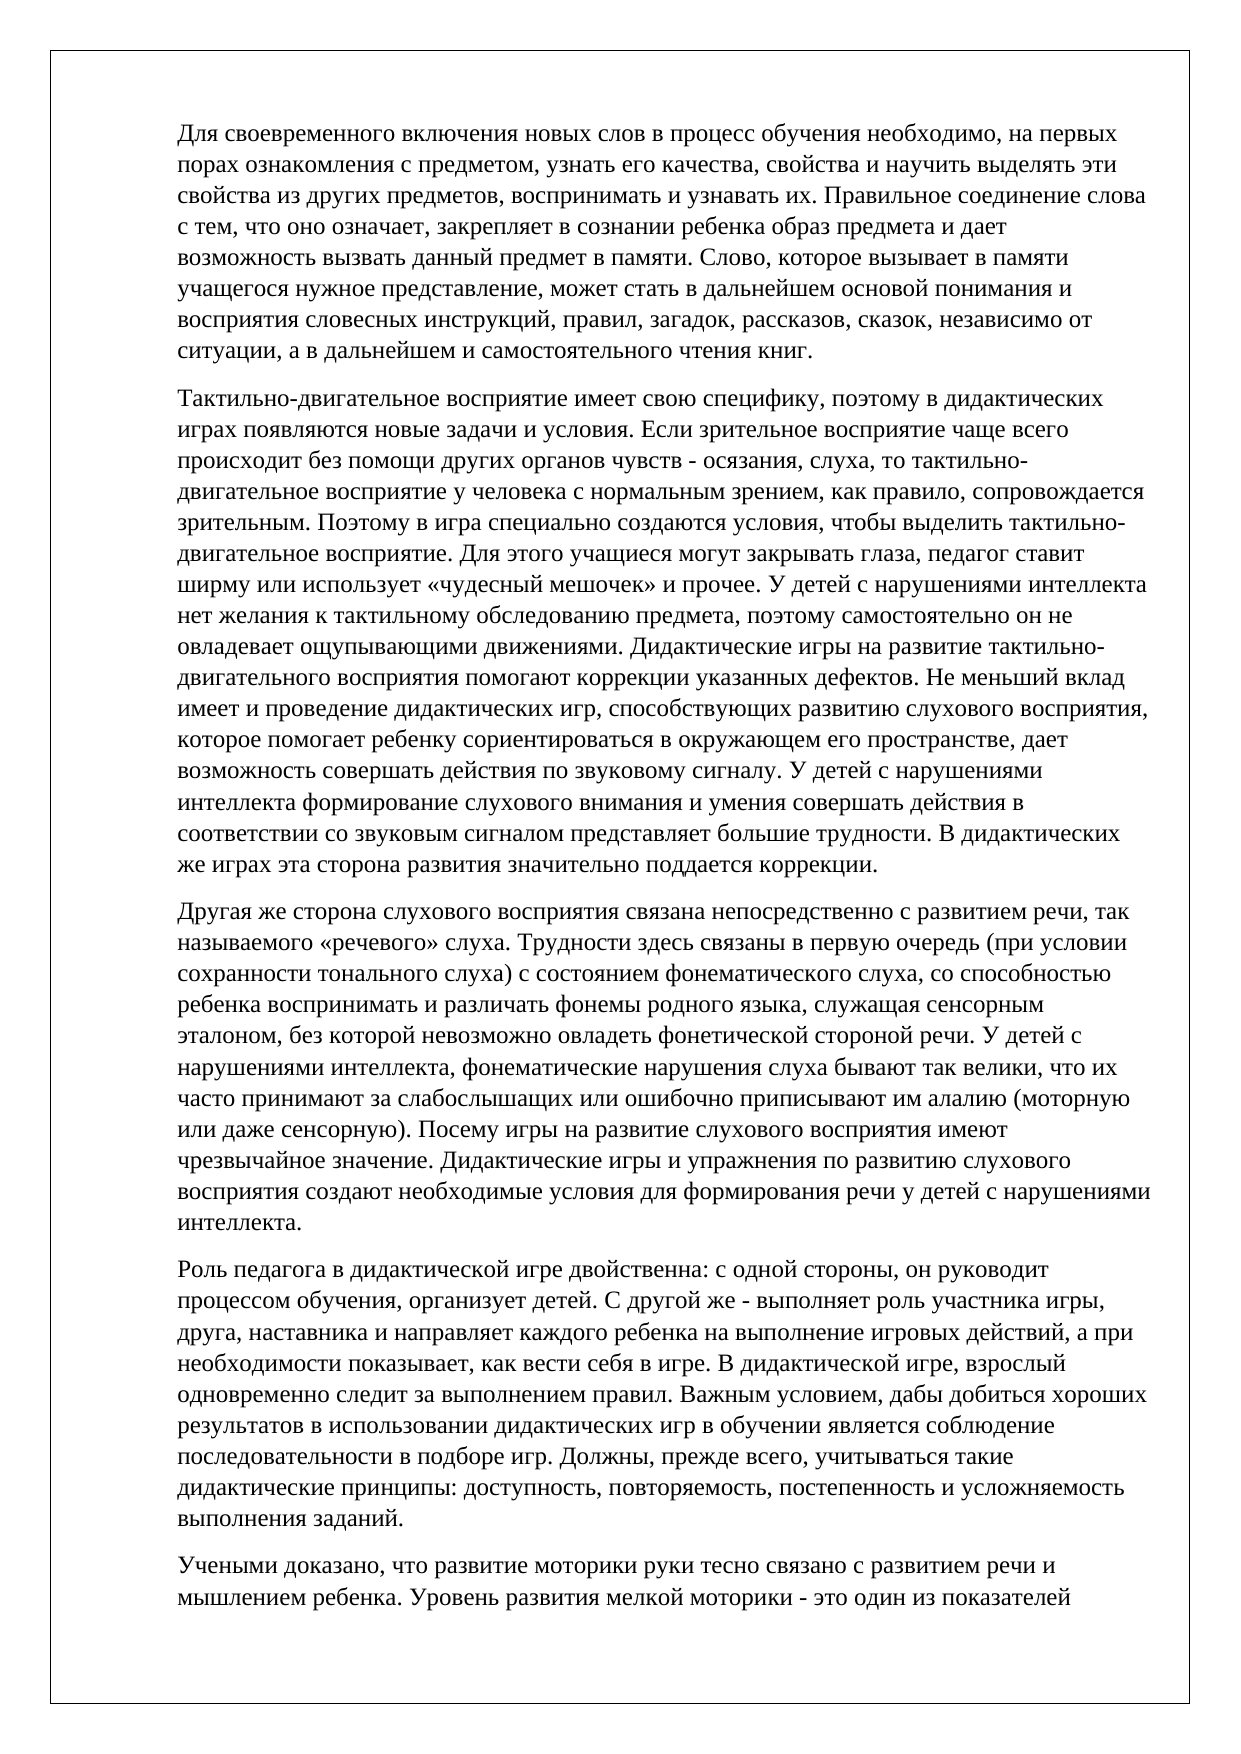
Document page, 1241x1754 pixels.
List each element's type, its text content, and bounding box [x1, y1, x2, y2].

text Другая же сторона слухового восприятия связана непосредственно с развитием речи, так называемого «речевого» слуха. Трудности здесь связаны в первую очередь (при условии сохранности тонального слуха) с состоянием фонематического слуха, со способностью ребенка воспринимать и различать фонемы родного языка, служащая сенсорным эталоном, без которой невозможно овладеть фонетической стороной речи. У детей с нарушениями интеллекта, фонематические нарушения слуха бывают так велики, что их часто принимают за слабослышащих или ошибочно приписывают им алалию (моторную или даже сенсорную). Посему игры на развитие слухового восприятия имеют чрезвычайное значение. Дидактические игры и упражнения по развитию слухового восприятия создают необходимые условия для формирования речи у детей с нарушениями интеллекта. [177, 896, 1152, 1236]
text Для своевременного включения новых слов в процесс обучения необходимо, на первых порах ознакомления с предметом, узнать его качества, свойства и научить выделять эти свойства из других предметов, воспринимать и узнавать их. Правильное соединение слова с тем, что оно означает, закрепляет в сознании ребенка образ предмета и дает возможность вызвать данный предмет в памяти. Слово, которое вызывает в памяти учащегося нужное представление, может стать в дальнейшем основой понимания и восприятия словесных инструкций, правил, загадок, рассказов, сказок, независимо от ситуации, а в дальнейшем и самостоятельного чтения книг. [177, 118, 1152, 364]
text Тактильно-двигательное восприятие имеет свою специфику, поэтому в дидактических играх появляются новые задачи и условия. Если зрительное восприятие чаще всего происходит без помощи других органов чувств - осязания, слуха, то тактильно-двигательное восприятие у человека с нормальным зрением, как правило, сопровождается зрительным. Поэтому в игра специально создаются условия, чтобы выделить тактильно-двигательное восприятие. Для этого учащиеся могут закрывать глаза, педагог ставит ширму или использует «чудесный мешочек» и прочее. У детей с нарушениями интеллекта нет желания к тактильному обследованию предмета, поэтому самостоятельно он не овладевает ощупывающими движениями. Дидактические игры на развитие тактильно-двигательного восприятия помогают коррекции указанных дефектов. Не меньший вклад имеет и проведение дидактических игр, способствующих развитию слухового восприятия, которое помогает ребенку сориентироваться в окружающем его пространстве, дает возможность совершать действия по звуковому сигналу. У детей с нарушениями интеллекта формирование слухового внимания и умения совершать действия в соответствии со звуковым сигналом представляет большие трудности. В дидактических же играх эта сторона развития значительно поддается коррекции. [177, 383, 1152, 877]
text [177, 1551, 1152, 1610]
text Роль педагога в дидактической игре двойственна: с одной стороны, он руководит процессом обучения, организует детей. С другой же - выполняет роль участника игры, друга, наставника и направляет каждого ребенка на выполнение игровых действий, а при необходимости показывает, как вести себя в игре. В дидактической игре, взрослый одновременно следит за выполнением правил. Важным условием, дабы добиться хороших результатов в использовании дидактических игр в обучении является соблюдение последовательности в подборе игр. Должны, прежде всего, учитываться такие дидактические принципы: доступность, повторяемость, постепенность и усложняемость выполнения заданий. [177, 1254, 1152, 1532]
